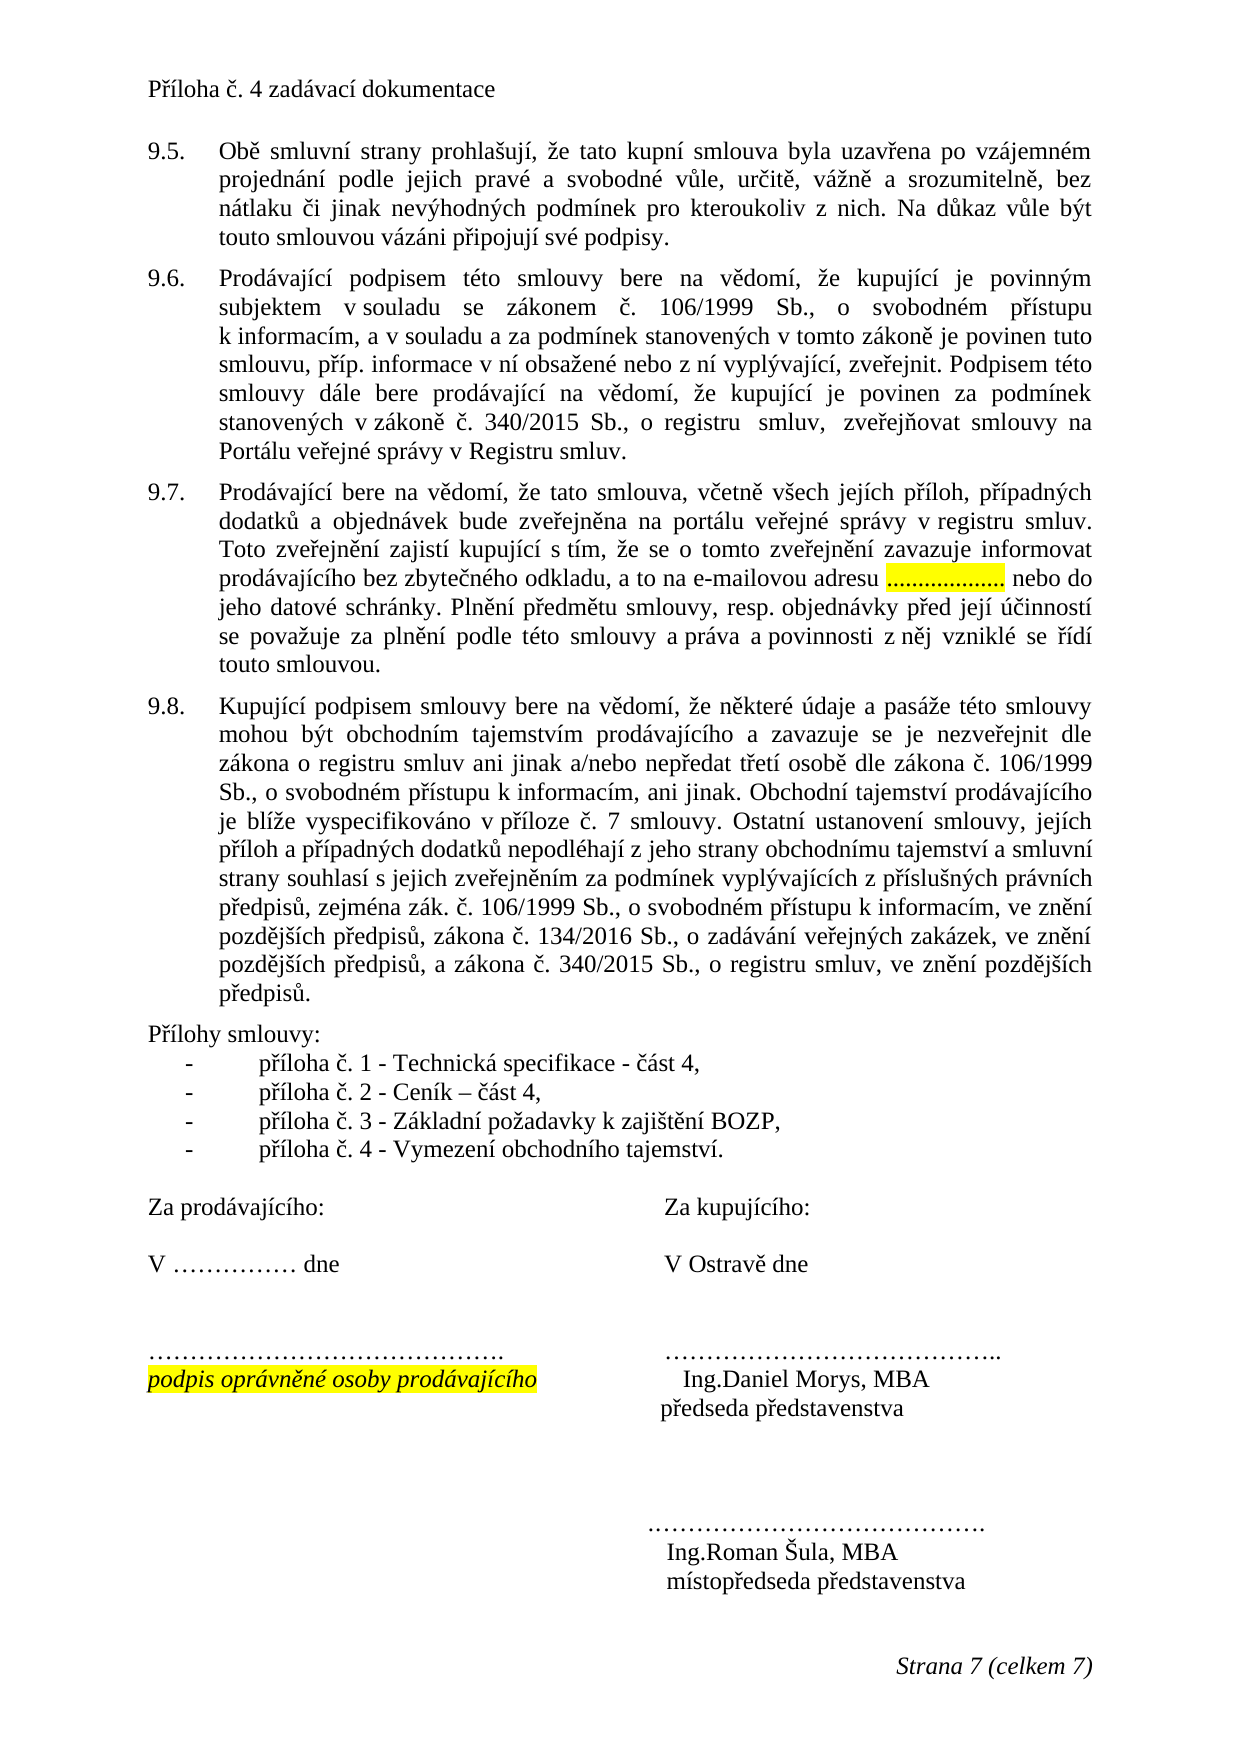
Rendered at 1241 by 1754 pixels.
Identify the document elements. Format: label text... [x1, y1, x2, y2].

text Přílohy smlouvy: [148, 1019, 1092, 1048]
text V …………… dne V Ostravě dne [148, 1249, 1092, 1278]
list příloha č. 2 - Ceník – část 4, [185, 1077, 1092, 1106]
list Kupující podpisem smlouvy bere na vědomí, že některé údaje a pasáže této smlouvy mohou být obchodním tajemstvím prodávajícího a zavazuje se je nezveřejnit dle zákona o registru smluv ani jinak a/nebo nepředat třetí osobě dle zákona č. 106/1999 Sb., o svobodném přístupu k informacím, ani jinak. Obchodní tajemství prodávajícího je blíže vyspecifikováno v příloze č. 7 smlouvy. Ostatní ustanovení smlouvy, jejích příloh a případných dodatků nepodléhají z jeho strany obchodnímu tajemství a smluvní strany souhlasí s jejich zveřejněním za podmínek vyplývajících z příslušných právních předpisů, zejména zák. č. 106/1999 Sb., o svobodném přístupu k informacím, ve znění pozdějších předpisů, zákona č. 134/2016 Sb., o zadávání veřejných zakázek, ve znění pozdějších předpisů, a zákona č. 340/2015 Sb., o registru smluv, ve znění pozdějších předpisů. [148, 691, 1092, 1007]
text podpis oprávněné osoby prodávajícího Ing.Daniel Morys, MBA [148, 1364, 1092, 1393]
list příloha č. 3 - Základní požadavky k zajištění BOZP, [185, 1106, 1092, 1134]
list Prodávající podpisem této smlouvy bere na vědomí, že kupující je povinným subjektem v souladu se zákonem č. 106/1999 Sb., o svobodném přístupu k informacím, a v souladu a za podmínek stanovených v tomto zákoně je povinen tuto smlouvu, příp. informace v ní obsažené nebo z ní vyplývající, zveřejnit. Podpisem této smlouvy dále bere prodávající na vědomí, že kupující je povinen za podmínek stanovených v zákoně č. 340/2015 Sb., o registru smluv, zveřejňovat smlouvy na Portálu veřejné správy v Registru smluv. [148, 263, 1092, 464]
text Za prodávajícího: Za kupujícího: [148, 1192, 1092, 1221]
list příloha č. 4 - Vymezení obchodního tajemství. [185, 1134, 1092, 1163]
text předseda představenstva [148, 1393, 1092, 1451]
text Ing.Roman Šula, MBA [148, 1537, 1092, 1566]
text ……………………………………. ………………………………….. [148, 1336, 1092, 1364]
list Obě smluvní strany prohlašují, že tato kupní smlouva byla uzavřena po vzájemném projednání podle jejich pravé a svobodné vůle, určitě, vážně a srozumitelně, bez nátlaku či jinak nevýhodných podmínek pro kteroukoliv z nich. Na důkaz vůle být touto smlouvou vázáni připojují své podpisy. [148, 136, 1092, 251]
text místopředseda představenstva [148, 1566, 1092, 1594]
list Prodávající bere na vědomí, že tato smlouva, včetně všech jejích příloh, případných dodatků a objednávek bude zveřejněna na portálu veřejné správy v registru smluv. Toto zveřejnění zajistí kupující s tím, že se o tomto zveřejnění zavazuje informovat prodávajícího bez zbytečného odkladu, a to na e-mailovou adresu ................... nebo do jeho datové schránky. Plnění předmětu smlouvy, resp. objednávky před její účinností se považuje za plnění podle této smlouvy a práva a povinnosti z něj vzniklé se řídí touto smlouvou. [148, 477, 1092, 678]
list příloha č. 1 - Technická specifikace - část 4, [185, 1048, 1092, 1077]
text .…………………………………. [148, 1508, 1092, 1537]
